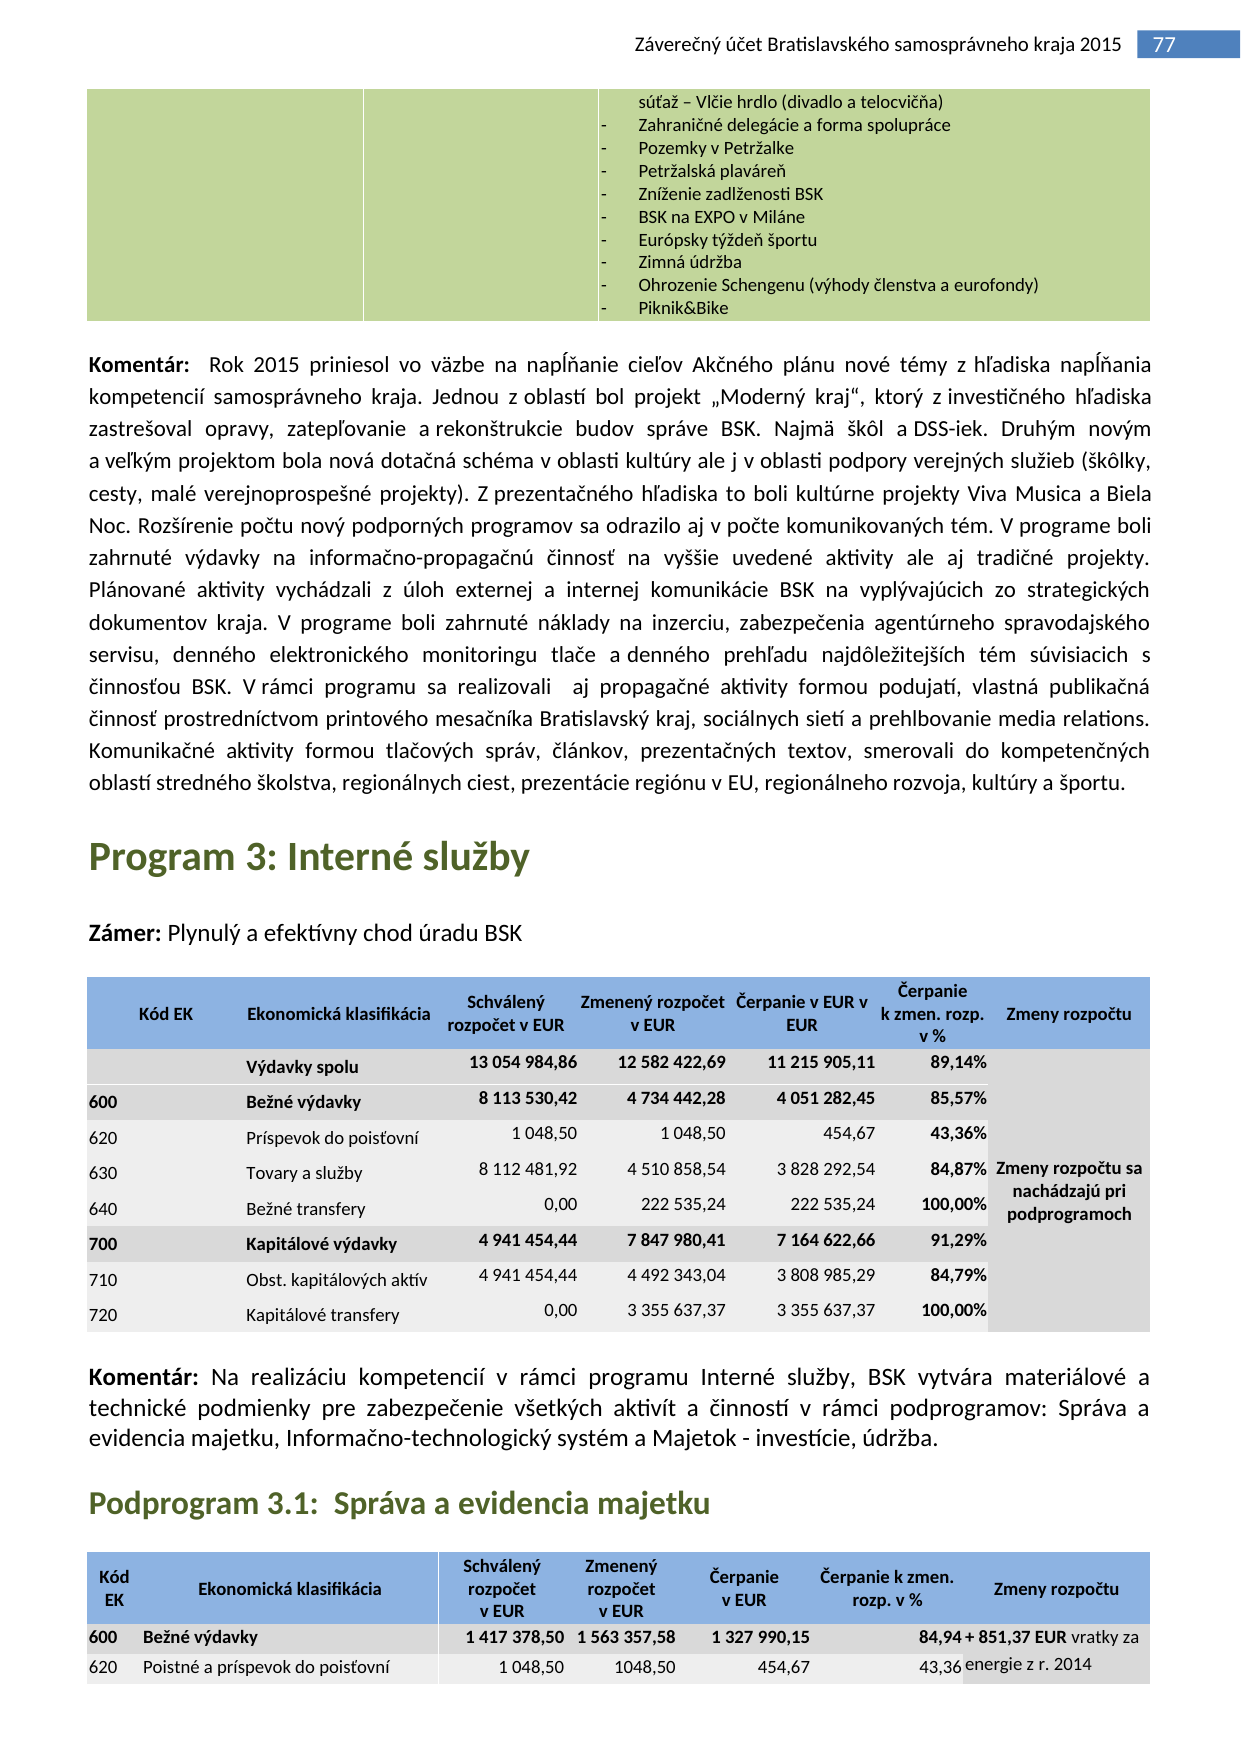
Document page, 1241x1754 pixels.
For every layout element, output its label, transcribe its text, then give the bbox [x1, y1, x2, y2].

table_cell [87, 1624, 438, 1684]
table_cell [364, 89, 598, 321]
text Komentár: Rok 2015 priniesol vo väzbe na napĺňanie cieľov Akčného plánu nové témy z hľadiska napĺňania kompetencií samosprávneho kraja. Jednou z oblastí bol projekt „Moderný kraj“, ktorý z investičného hľadiska zastrešoval opravy, zatepľovanie a rekonštrukcie budov správe BSK. Najmä škôl a DSS-iek. Druhým novým a veľkým projektom bola nová dotačná schéma v oblasti kultúry ale j v oblasti podpory verejných služieb (škôlky, cesty, malé verejnoprospešné projekty). Z prezentačného hľadiska to boli kultúrne projekty Viva Musica a Biela Noc. Rozšírenie počtu nový podporných programov sa odrazilo aj v počte komunikovaných tém. V programe boli zahrnuté výdavky na informačno-propagačnú činnosť na vyššie uvedené aktivity ale aj tradičné projekty. Plánované aktivity vychádzali z úloh externej a internej komunikácie BSK na vyplývajúcich zo strategických dokumentov kraja. V programe boli zahrnuté náklady na inzerciu, zabezpečenia agentúrneho spravodajského servisu, denného elektronického monitoringu tlače a denného prehľadu najdôležitejších tém súvisiacich s činnosťou BSK. V rámci programu sa realizovali aj propagačné aktivity formou podujatí, vlastná publikačná činnosť prostredníctvom printového mesačníka Bratislavský kraj, sociálnych sietí a prehlbovanie media relations. Komunikačné aktivity formou tlačových správ, článkov, prezentačných textov, smerovali do kompetenčných oblastí stredného školstva, regionálnych ciest, prezentácie regiónu v EU, regionálneho rozvoja, kultúry a športu. [89, 350, 1152, 797]
text Komentár: Na realizáciu kompetencií v rámci programu Interné služby, BSK vytvára materiálové a technické podmienky pre zabezpečenie všetkých aktivít a činností v rámci podprogramov: Správa a evidencia majetku, Informačno-technologický systém a Majetok - investície, údržba. [89, 1362, 1152, 1453]
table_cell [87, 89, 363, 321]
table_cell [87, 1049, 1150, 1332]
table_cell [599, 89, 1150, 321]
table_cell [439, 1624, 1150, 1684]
text Podprogram 3.1: Správa a evidencia majetku [89, 1482, 1152, 1523]
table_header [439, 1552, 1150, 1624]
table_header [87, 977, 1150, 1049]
text Program 3: Interné služby [89, 830, 1152, 881]
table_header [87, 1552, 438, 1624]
text Zámer: Plynulý a efektívny chod úradu BSK [89, 917, 1152, 948]
